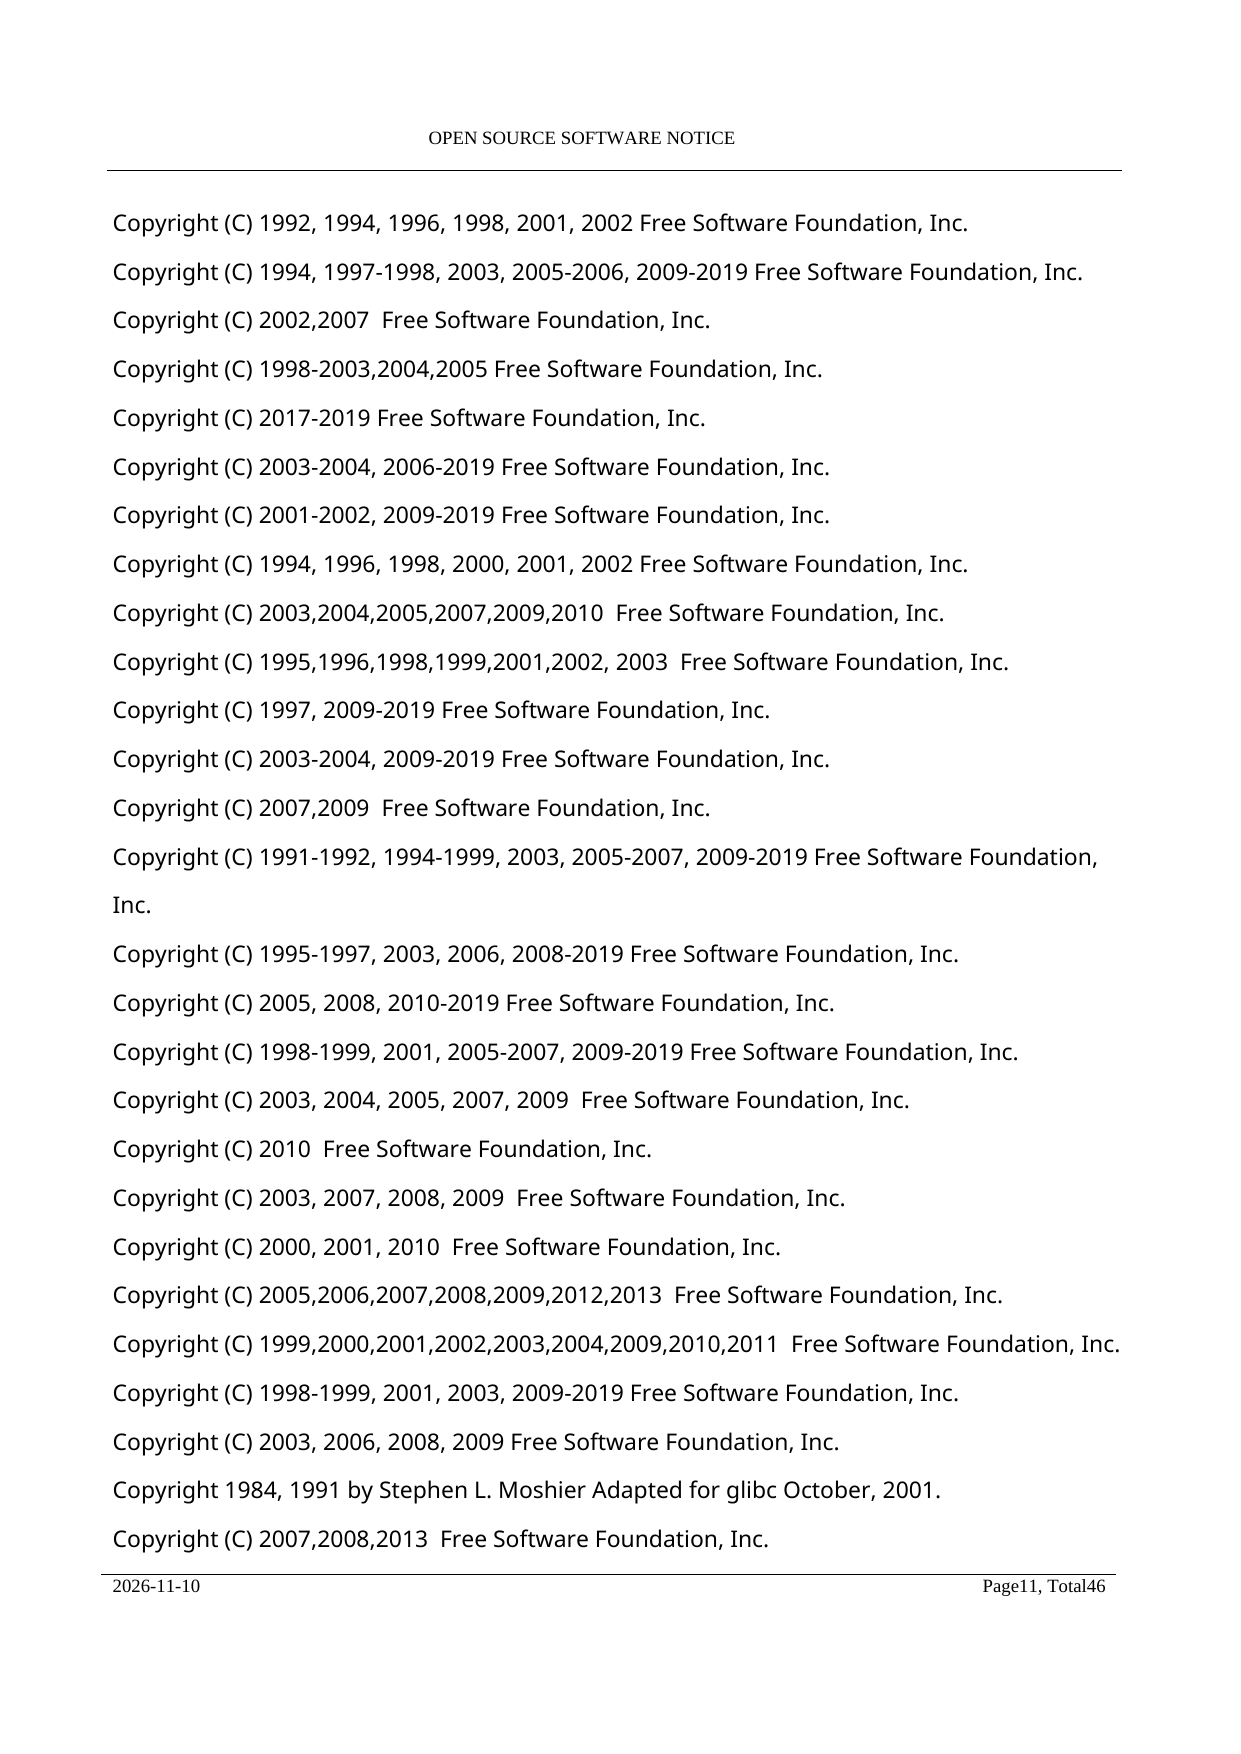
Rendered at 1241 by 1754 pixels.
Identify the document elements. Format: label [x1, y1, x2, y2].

text [112, 206, 1128, 1555]
